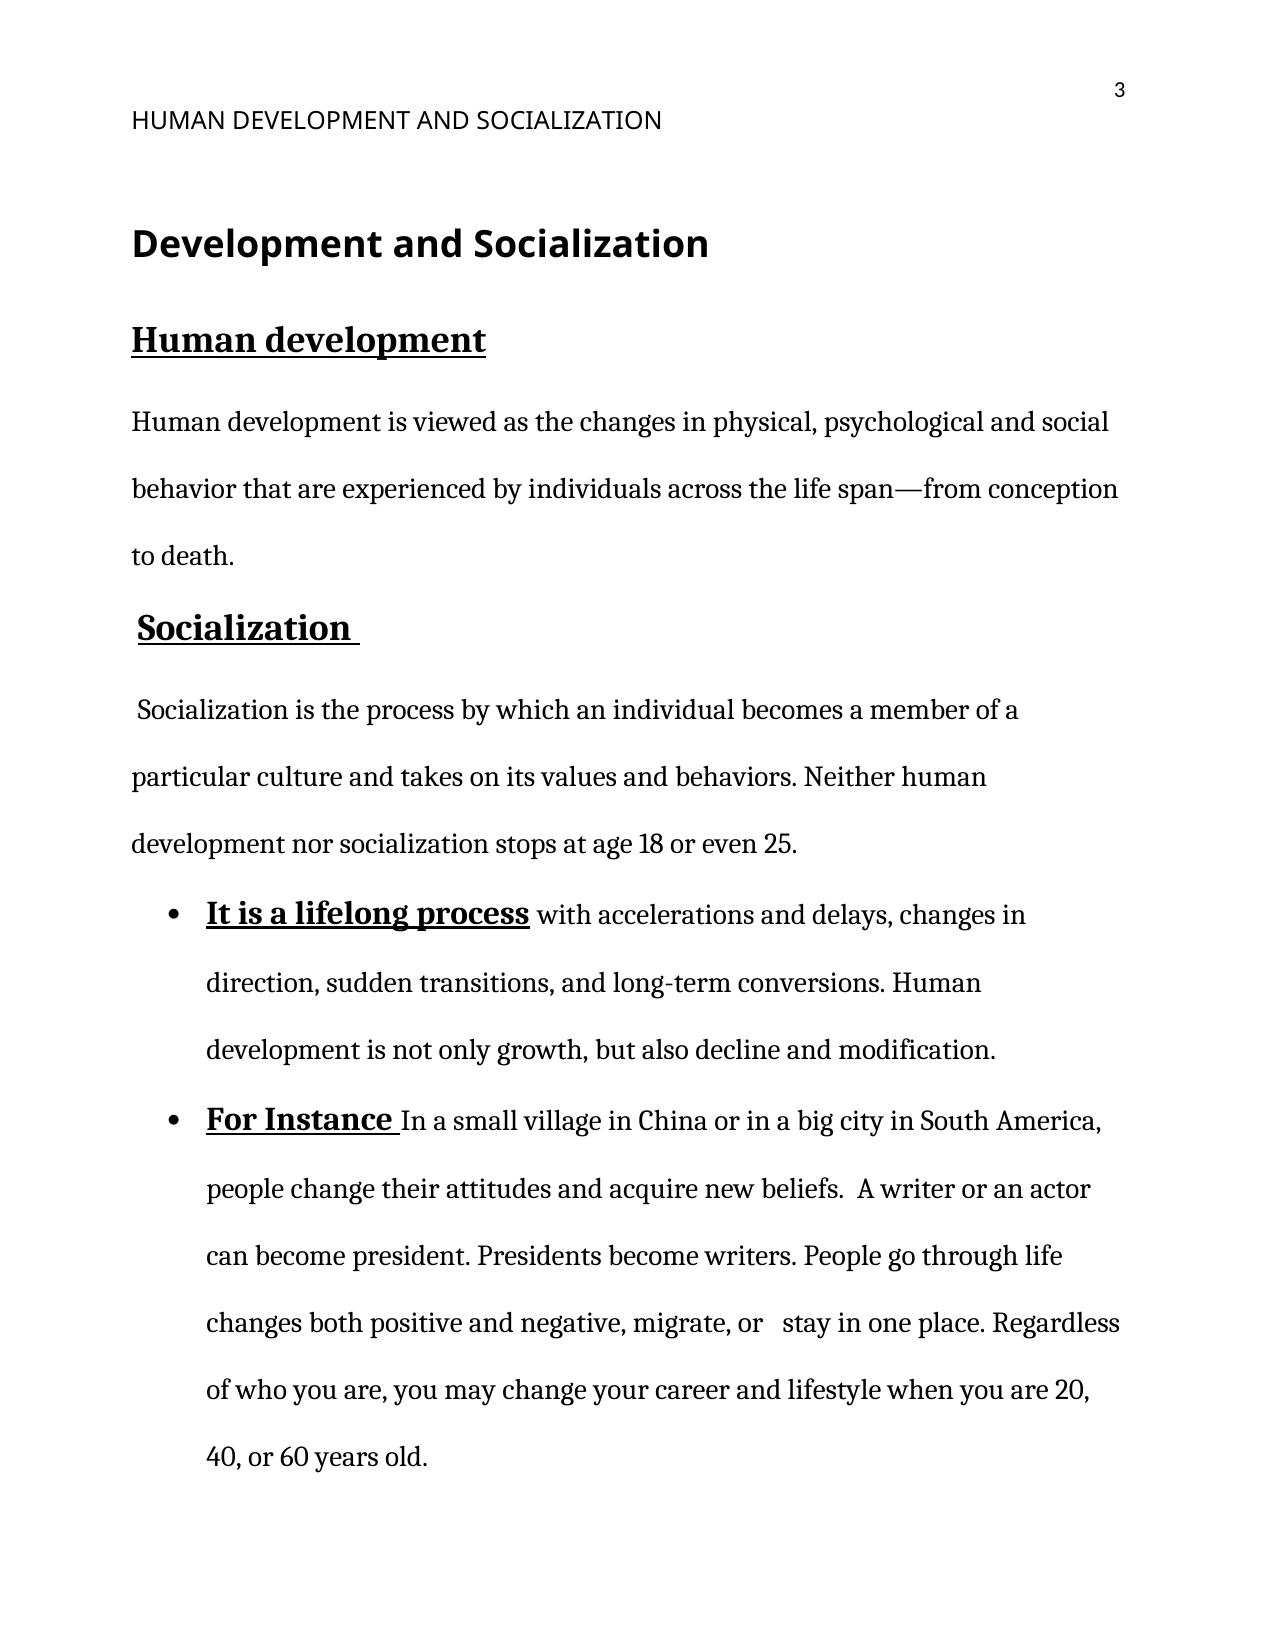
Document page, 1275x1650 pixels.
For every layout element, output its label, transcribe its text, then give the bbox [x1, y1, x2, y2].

text Socialization [131, 607, 1125, 650]
text Development and Socialization [131, 217, 1125, 268]
text Human development [131, 319, 1125, 362]
text Human development is viewed as the changes in physical, psychological and social behavior that are experienced by individuals across the life span—from conception to death. [131, 405, 1125, 573]
list It is a lifelong process with accelerations and delays, changes in direction, sudden transitions, and long-term conversions. Human development is not only growth, but also decline and modification. [169, 894, 1125, 1067]
text Socialization is the process by which an individual becomes a member of a particular culture and takes on its values and behaviors. Neither human development nor socialization stops at age 18 or even 25. [131, 693, 1125, 861]
list For Instance In a small village in China or in a big city in South America, people change their attitudes and acquire new beliefs. A writer or an actor can become president. Presidents become writers. People go through life changes both positive and negative, migrate, or stay in one place. Regardless of who you are, you may change your career and lifestyle when you are 20, 40, or 60 years old. [169, 1100, 1125, 1474]
